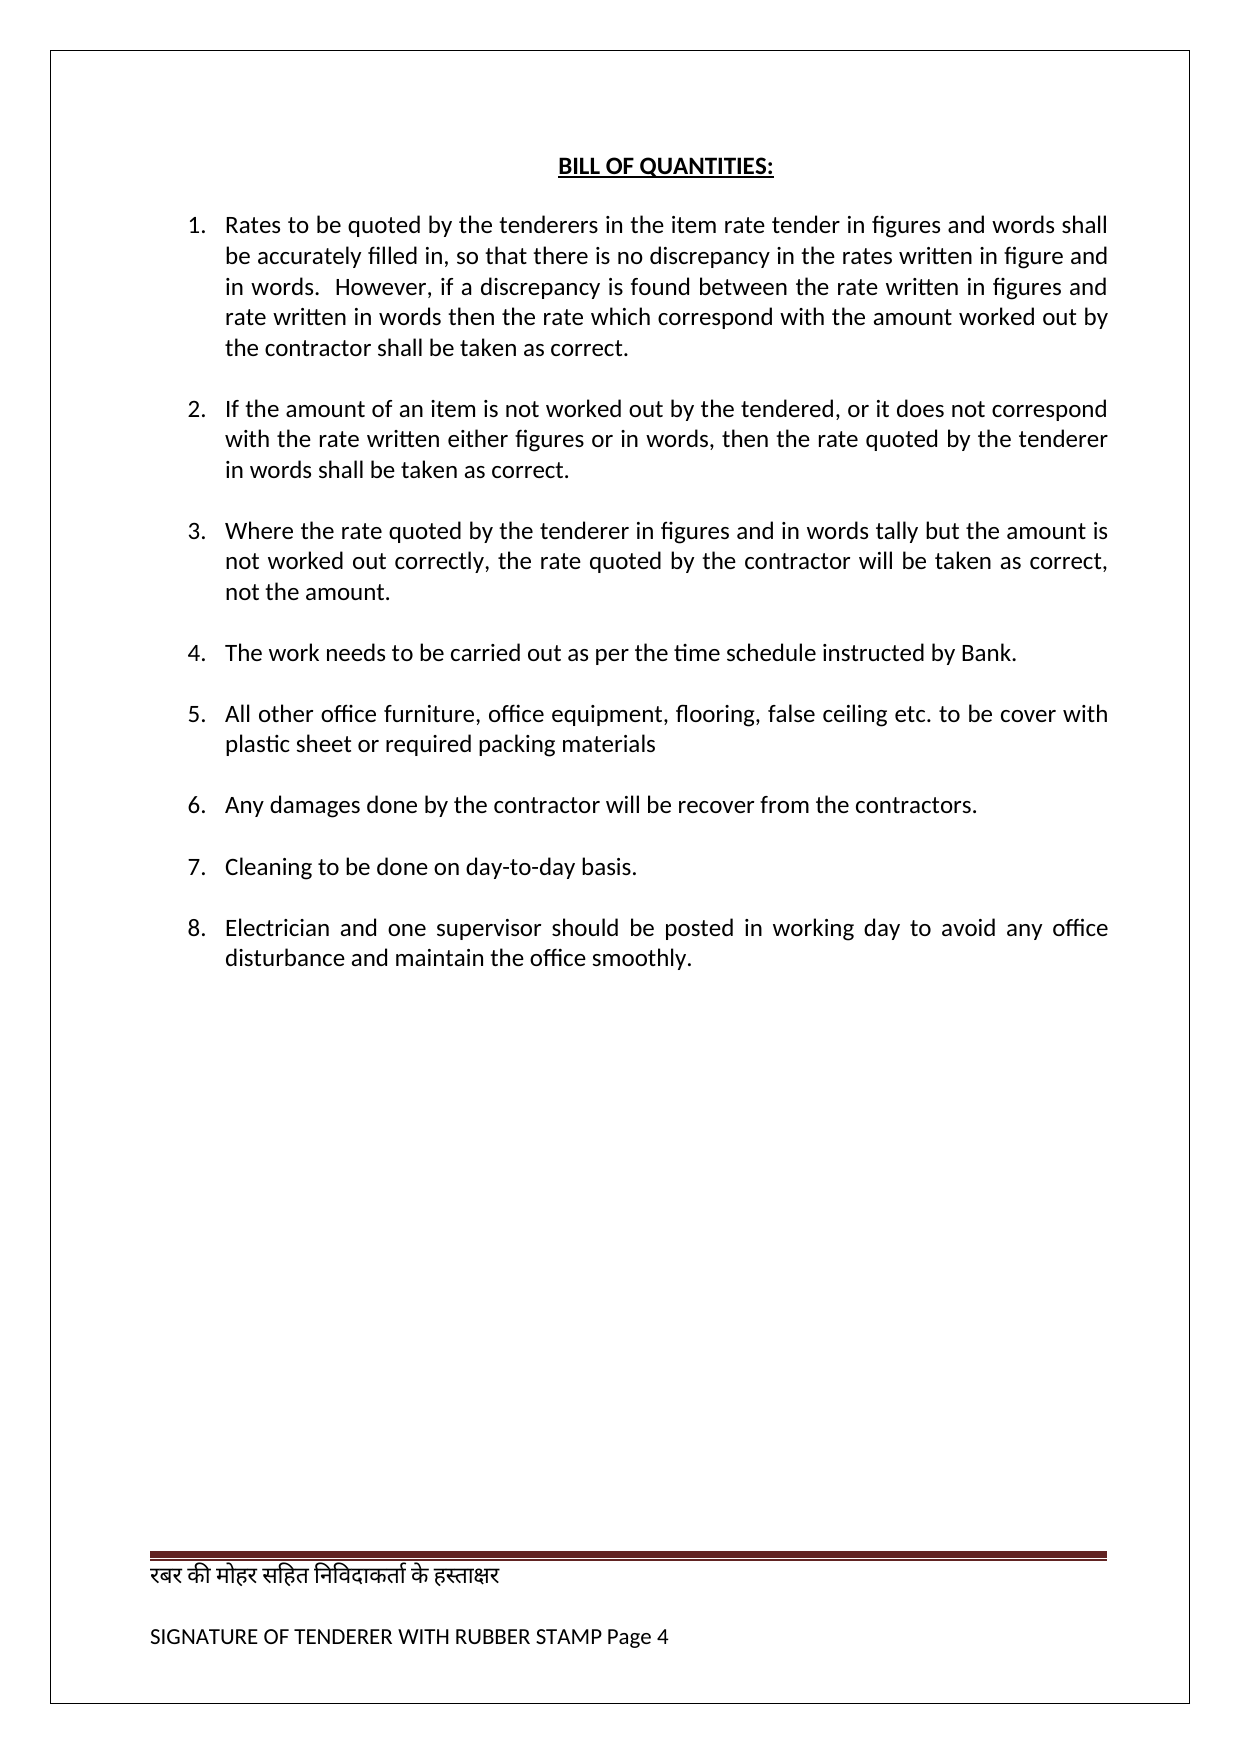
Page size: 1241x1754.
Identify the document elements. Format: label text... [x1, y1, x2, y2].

text BILL OF QUANTITIES: [300, 150, 1032, 181]
list All other office furniture, office equipment, flooring, false ceiling etc. to be cover with plastic sheet or required packing materials [187, 698, 1110, 759]
list Any damages done by the contractor will be recover from the contractors. [187, 789, 1110, 820]
list If the amount of an item is not worked out by the tendered, or it does not correspond with the rate written either figures or in words, then the rate quoted by the tenderer in words shall be taken as correct. [187, 393, 1110, 484]
list The work needs to be carried out as per the time schedule instructed by Bank. [187, 637, 1110, 667]
list Where the rate quoted by the tenderer in figures and in words tally but the amount is not worked out correctly, the rate quoted by the contractor will be taken as correct, not the amount. [187, 515, 1110, 606]
list Electrician and one supervisor should be posted in working day to avoid any office disturbance and maintain the office smoothly. [187, 912, 1110, 973]
list Cleaning to be done on day-to-day basis. [187, 851, 1110, 881]
list Rates to be quoted by the tenderers in the item rate tender in figures and words shall be accurately filled in, so that there is no discrepancy in the rates written in figure and in words. However, if a discrepancy is found between the rate written in figures and rate written in words then the rate which correspond with the amount worked out by the contractor shall be taken as correct. [187, 210, 1110, 362]
